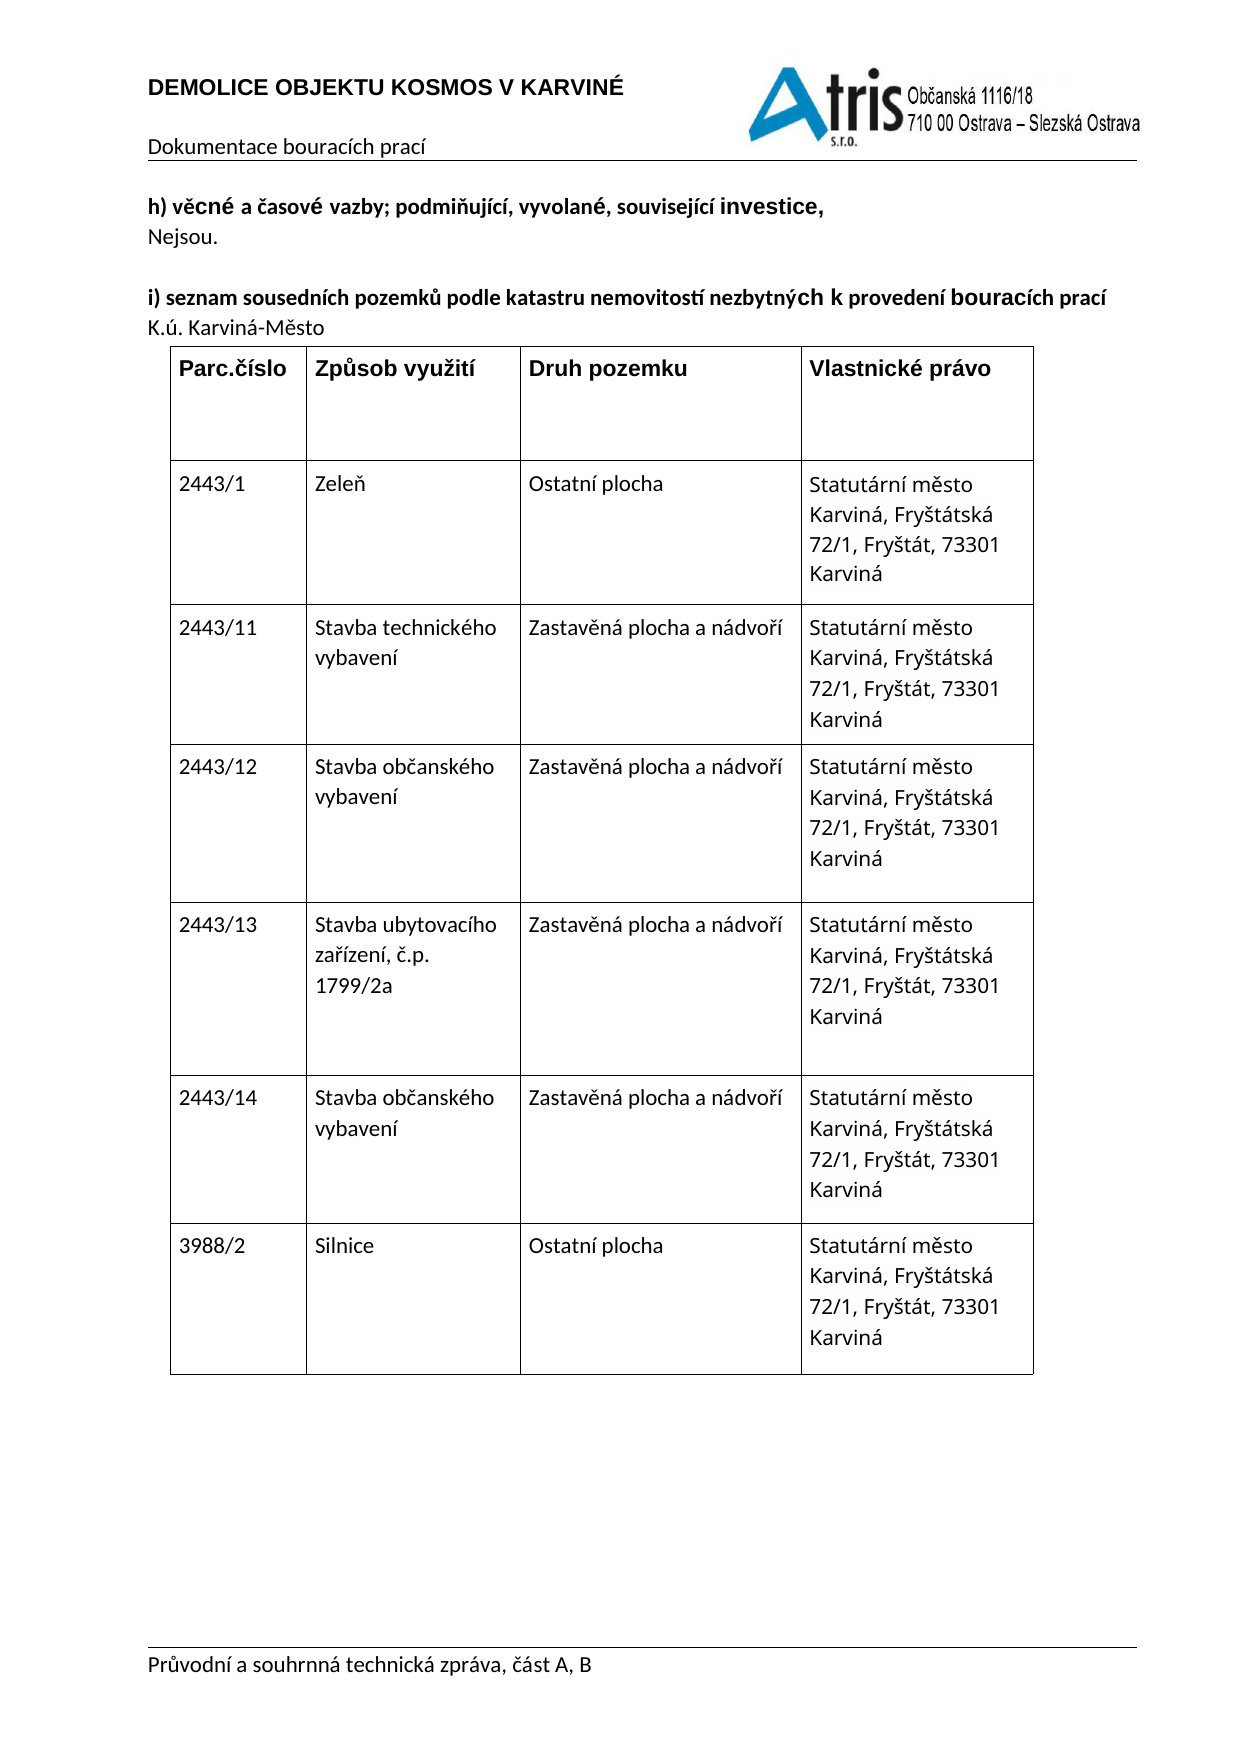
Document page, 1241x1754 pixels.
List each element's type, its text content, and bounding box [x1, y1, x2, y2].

text K.ú. Karviná-Město [148, 313, 1137, 341]
text h) věcné a časové vazby; podmiňující, vyvolané, související investice, [148, 192, 1137, 220]
table_cell Statutární město Karviná, Fryštátská 72/1, Fryštát, 73301 Karviná [802, 605, 1033, 744]
table_header Parc.číslo [171, 347, 306, 460]
table_cell Stavba ubytovacího zařízení, č.p. 1799/2a [307, 903, 520, 1075]
table_cell 2443/11 [171, 605, 306, 744]
picture [746, 62, 1142, 148]
table_cell Ostatní plocha [521, 1224, 801, 1374]
table_cell Silnice [307, 1224, 520, 1374]
table_cell Zastavěná plocha a nádvoří [521, 1076, 801, 1222]
table_cell Statutární město Karviná, Fryštátská 72/1, Fryštát, 73301 Karviná [802, 1076, 1033, 1222]
table_cell Ostatní plocha [521, 461, 801, 604]
table_cell 2443/14 [171, 1076, 306, 1222]
table_cell Zeleň [307, 461, 520, 604]
table_header Způsob využití [307, 347, 520, 460]
table_cell Stavba občanského vybavení [307, 745, 520, 902]
table_cell Statutární město Karviná, Fryštátská 72/1, Fryštát, 73301 Karviná [802, 903, 1033, 1075]
table_cell 2443/12 [171, 745, 306, 902]
table_header Vlastnické právo [802, 347, 1033, 460]
table_header Druh pozemku [521, 347, 801, 460]
table_cell Statutární město Karviná, Fryštátská 72/1, Fryštát, 73301 Karviná [802, 745, 1033, 902]
table_cell 2443/13 [171, 903, 306, 1075]
table_cell Zastavěná plocha a nádvoří [521, 745, 801, 902]
table_cell Stavba občanského vybavení [307, 1076, 520, 1222]
table_cell 2443/1 [171, 461, 306, 604]
table_cell Statutární město Karviná, Fryštátská 72/1, Fryštát, 73301 Karviná [802, 461, 1033, 604]
table_cell Stavba technického vybavení [307, 605, 520, 744]
table_cell 3988/2 [171, 1224, 306, 1374]
table_cell Zastavěná plocha a nádvoří [521, 903, 801, 1075]
table_cell Zastavěná plocha a nádvoří [521, 605, 801, 744]
text i) seznam sousedních pozemků podle katastru nemovitostí nezbytných k provedení bouracích prací [148, 283, 1137, 311]
table_cell Statutární město Karviná, Fryštátská 72/1, Fryštát, 73301 Karviná [802, 1224, 1033, 1374]
text Nejsou. [148, 222, 1137, 250]
